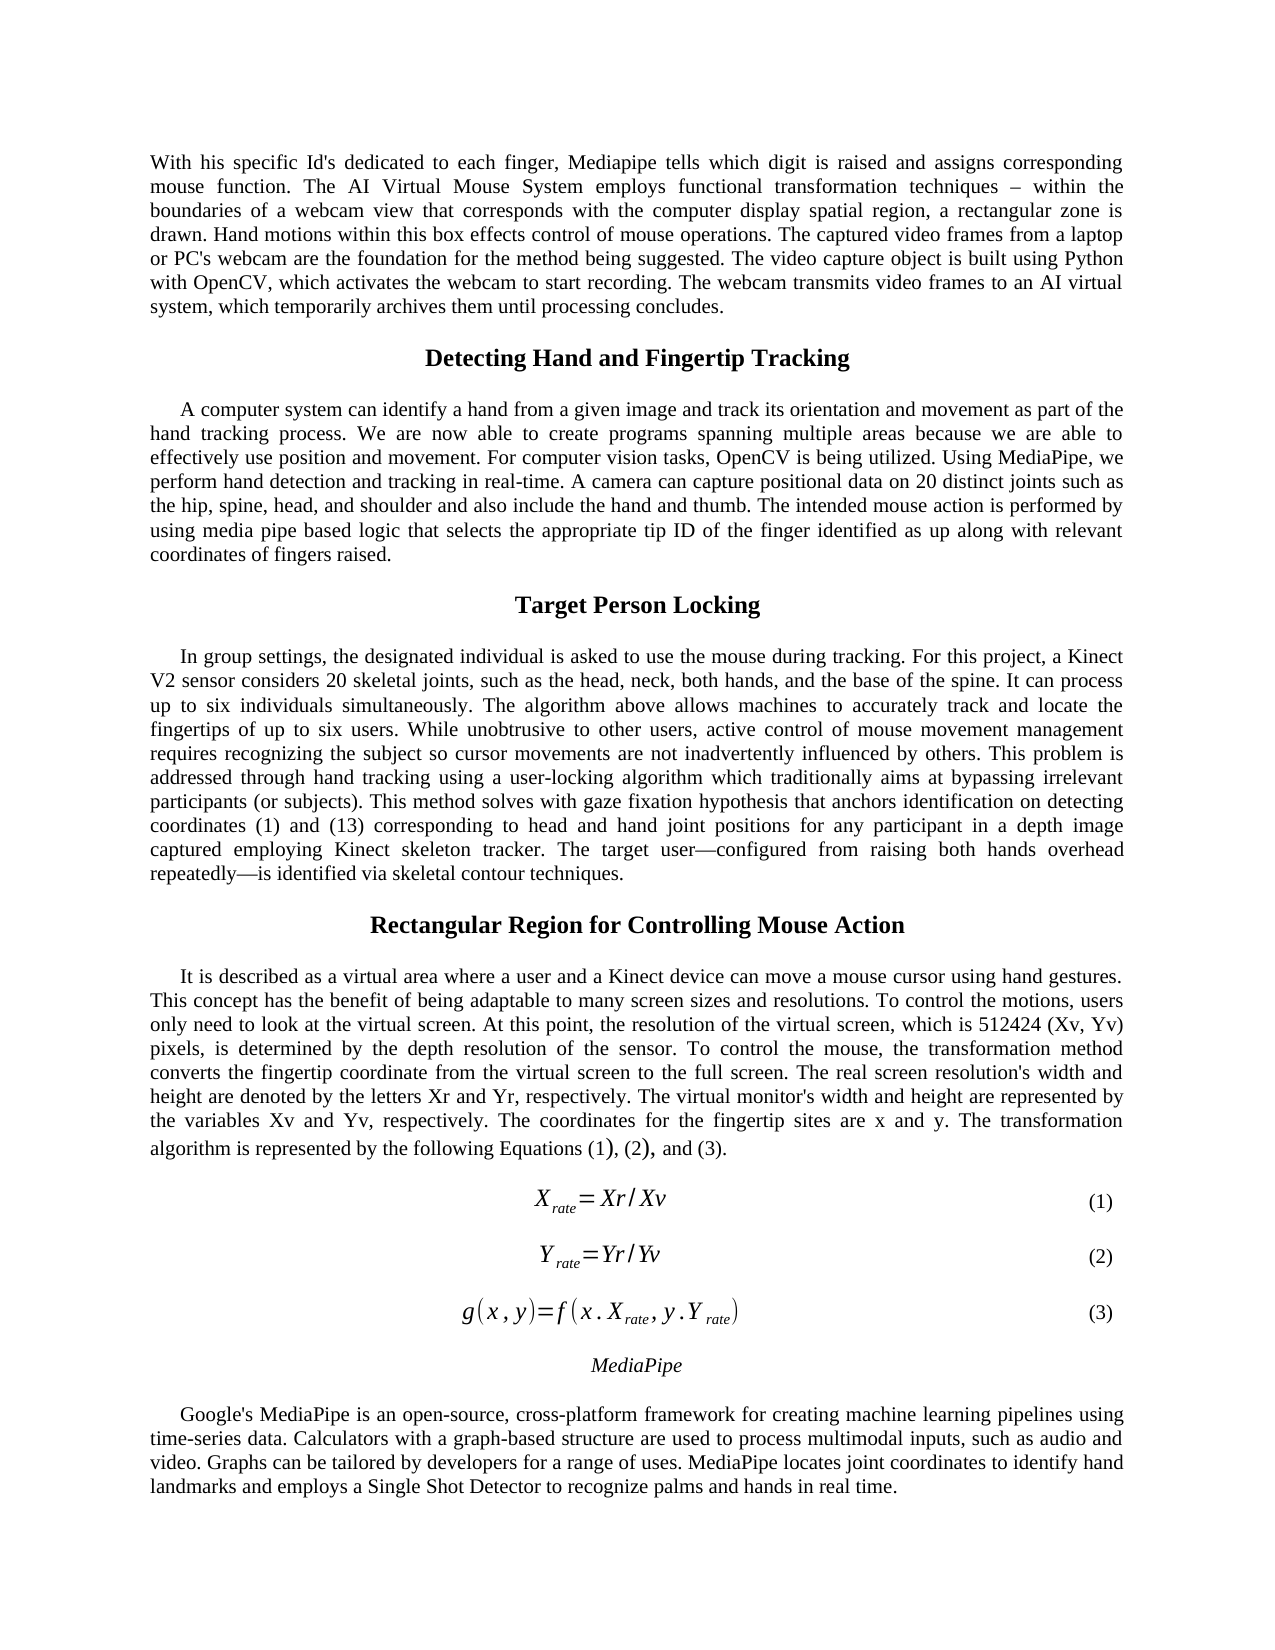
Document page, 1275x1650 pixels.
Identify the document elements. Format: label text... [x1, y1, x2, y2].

text A computer system can identify a hand from a given image and track its orientation and movement as part of the hand tracking process. We are now able to create programs spanning multiple areas because we are able to effectively use position and movement. For computer vision tasks, OpenCV is being utilized. Using MediaPipe, we perform hand detection and tracking in real-time. A camera can capture positional data on 20 distinct joints such as the hip, spine, head, and shoulder and also include the hand and thumb. The intended mouse action is performed by using media pipe based logic that selects the appropriate tip ID of the finger identified as up along with relevant coordinates of fingers raised. [150, 397, 1125, 566]
subtitle Rectangular Region for Controlling Mouse Action [150, 910, 1125, 939]
subtitle Detecting Hand and Fingertip Tracking [150, 343, 1125, 372]
text (2) [150, 1240, 1125, 1272]
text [150, 150, 1125, 318]
subtitle MediaPipe [150, 1353, 1125, 1377]
text It is described as a virtual area where a user and a Kinect device can move a mouse cursor using hand gestures. This concept has the benefit of being adaptable to many screen sizes and resolutions. To control the motions, users only need to look at the virtual screen. At this point, the resolution of the virtual screen, which is 512424 (Xv, Yv) pixels, is determined by the depth resolution of the sensor. To control the mouse, the transformation method converts the fingertip coordinate from the virtual screen to the full screen. The real screen resolution's width and height are denoted by the letters Xr and Yr, respectively. The virtual monitor's width and height are represented by the variables Xv and Yv, respectively. The coordinates for the fingertip sites are x and y. The transformation algorithm is represented by the following Equations (1), (2), and (3). [150, 964, 1125, 1161]
text (3) [150, 1296, 1125, 1328]
text In group settings, the designated individual is asked to use the mouse during tracking. For this project, a Kinect V2 sensor considers 20 skeletal joints, such as the head, neck, both hands, and the base of the spine. It can process up to six individuals simultaneously. The algorithm above allows machines to accurately track and locate the fingertips of up to six users. While unobtrusive to other users, active control of mouse movement management requires recognizing the subject so cursor movements are not inadvertently influenced by others. This problem is addressed through hand tracking using a user-locking algorithm which traditionally aims at bypassing irrelevant participants (or subjects). This method solves with gaze fixation hypothesis that anchors identification on detecting coordinates (1) and (13) corresponding to head and hand joint positions for any participant in a depth image captured employing Kinect skeleton tracker. The target user—configured from raising both hands overhead repeatedly—is identified via skeletal contour techniques. [150, 644, 1125, 885]
text Google's MediaPipe is an open-source, cross-platform framework for creating machine learning pipelines using time-series data. Calculators with a graph-based structure are used to process multimodal inputs, such as audio and video. Graphs can be tailored by developers for a range of uses. MediaPipe locates joint coordinates to identify hand landmarks and employs a Single Shot Detector to recognize palms and hands in real time. [150, 1402, 1125, 1498]
text (1) [150, 1185, 1125, 1216]
subtitle Target Person Locking [150, 591, 1125, 619]
